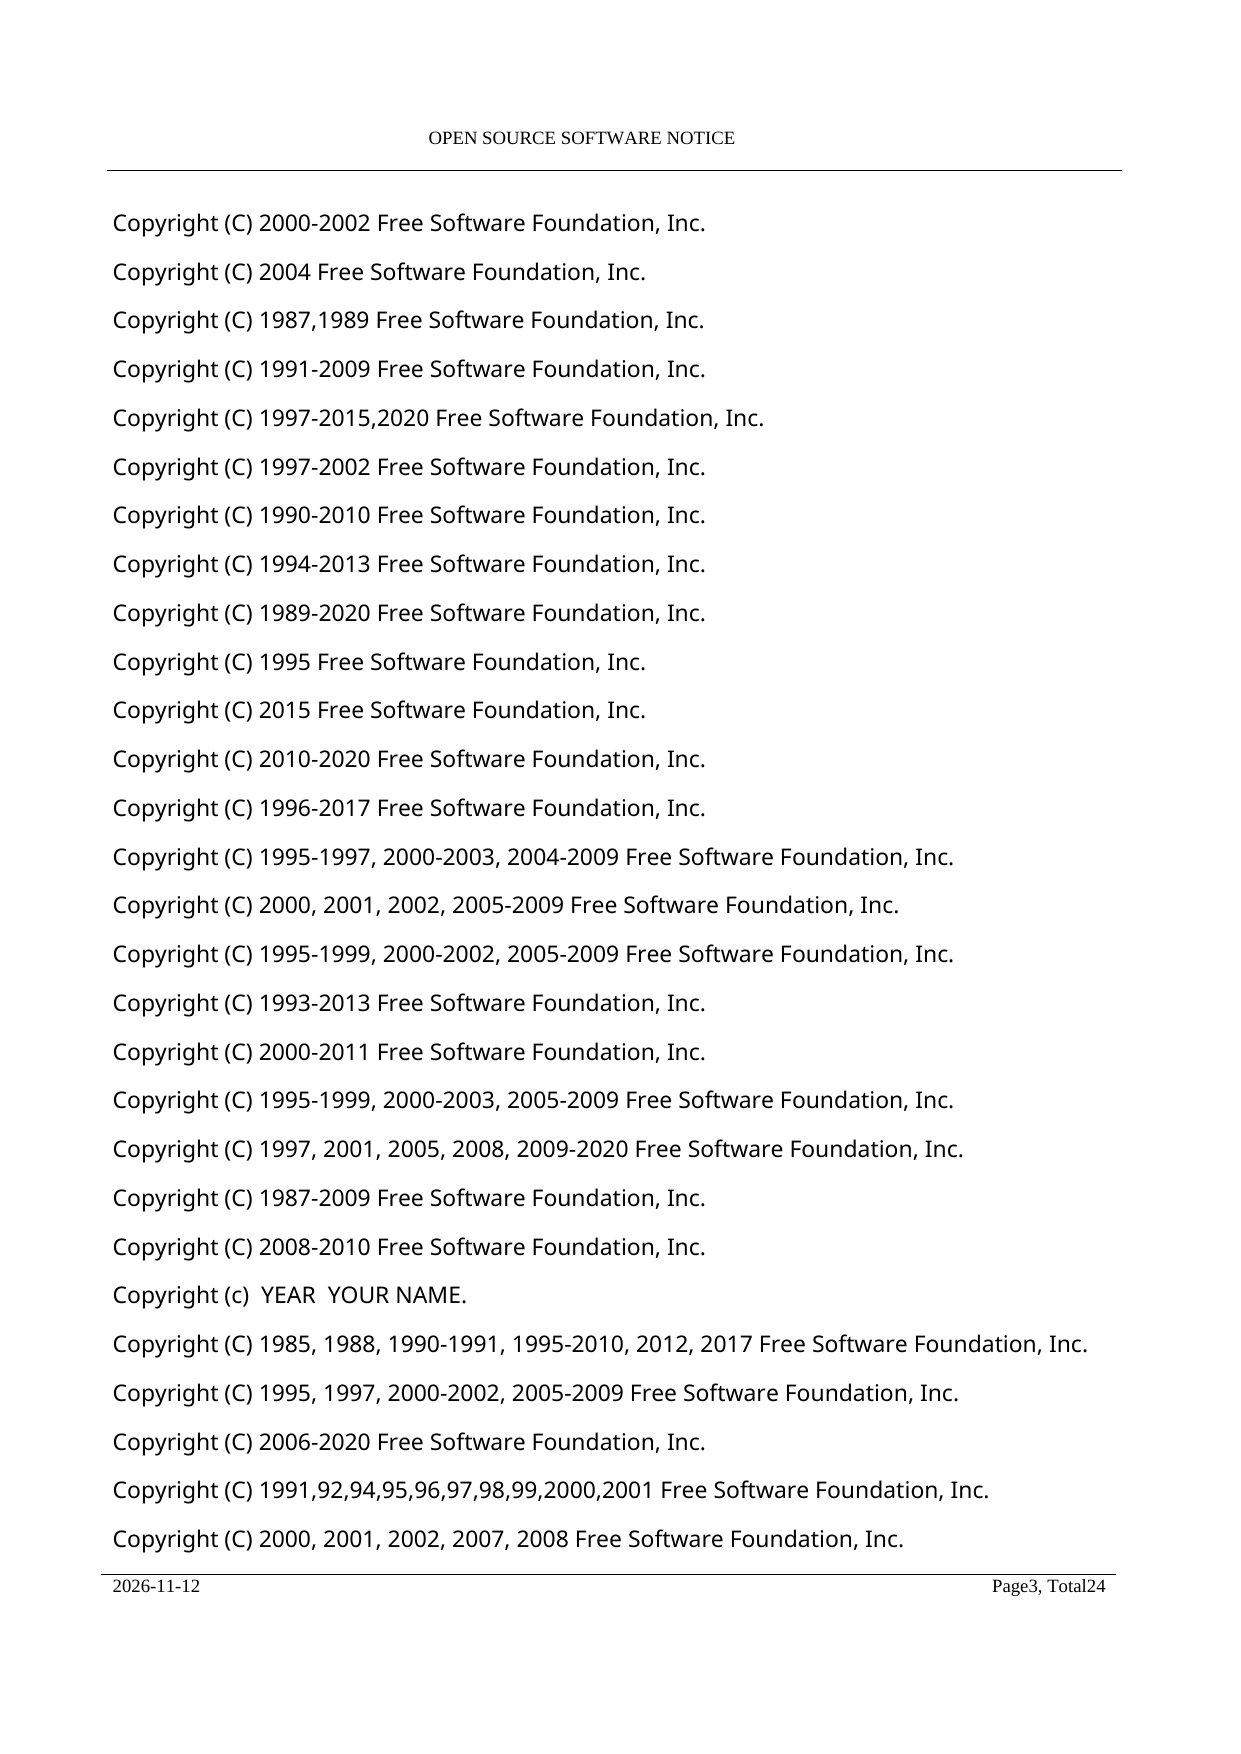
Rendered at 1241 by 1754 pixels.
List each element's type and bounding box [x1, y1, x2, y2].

text [112, 206, 1128, 1555]
